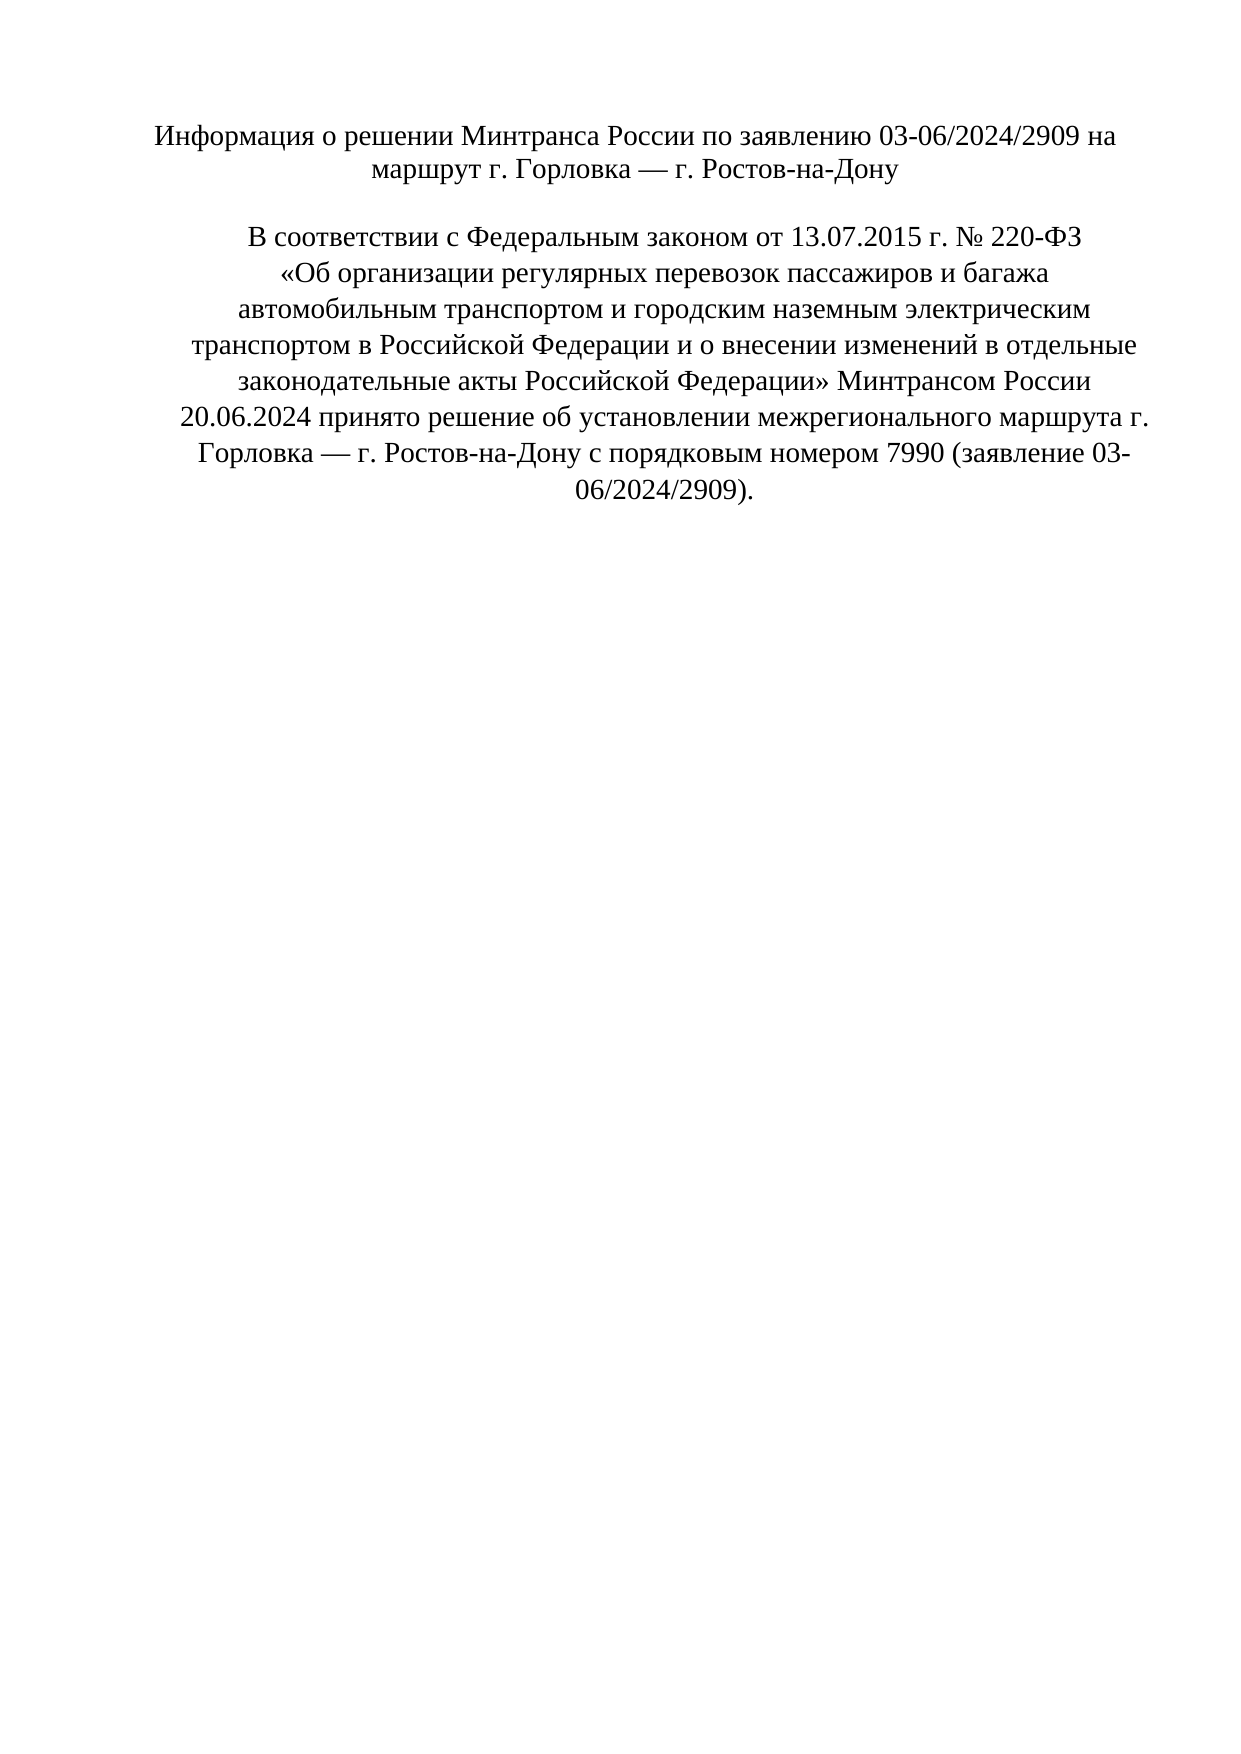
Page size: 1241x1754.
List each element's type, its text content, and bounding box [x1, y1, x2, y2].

text В соответствии с Федеральным законом от 13.07.2015 г. № 220-ФЗ «Об организации регулярных перевозок пассажиров и багажа автомобильным транспортом и городским наземным электрическим транспортом в Российской Федерации и о внесении изменений в отдельные законодательные акты Российской Федерации» Минтрансом России 20.06.2024 принято решение об установлении межрегионального маршрута г. Горловка — г. Ростов-на-Дону с порядковым номером 7990 (заявление 03-06/2024/2909). [177, 219, 1152, 505]
text Информация о решении Минтранса России по заявлению 03-06/2024/2909 на маршрут г. Горловка — г. Ростов-на-Дону [118, 118, 1152, 185]
